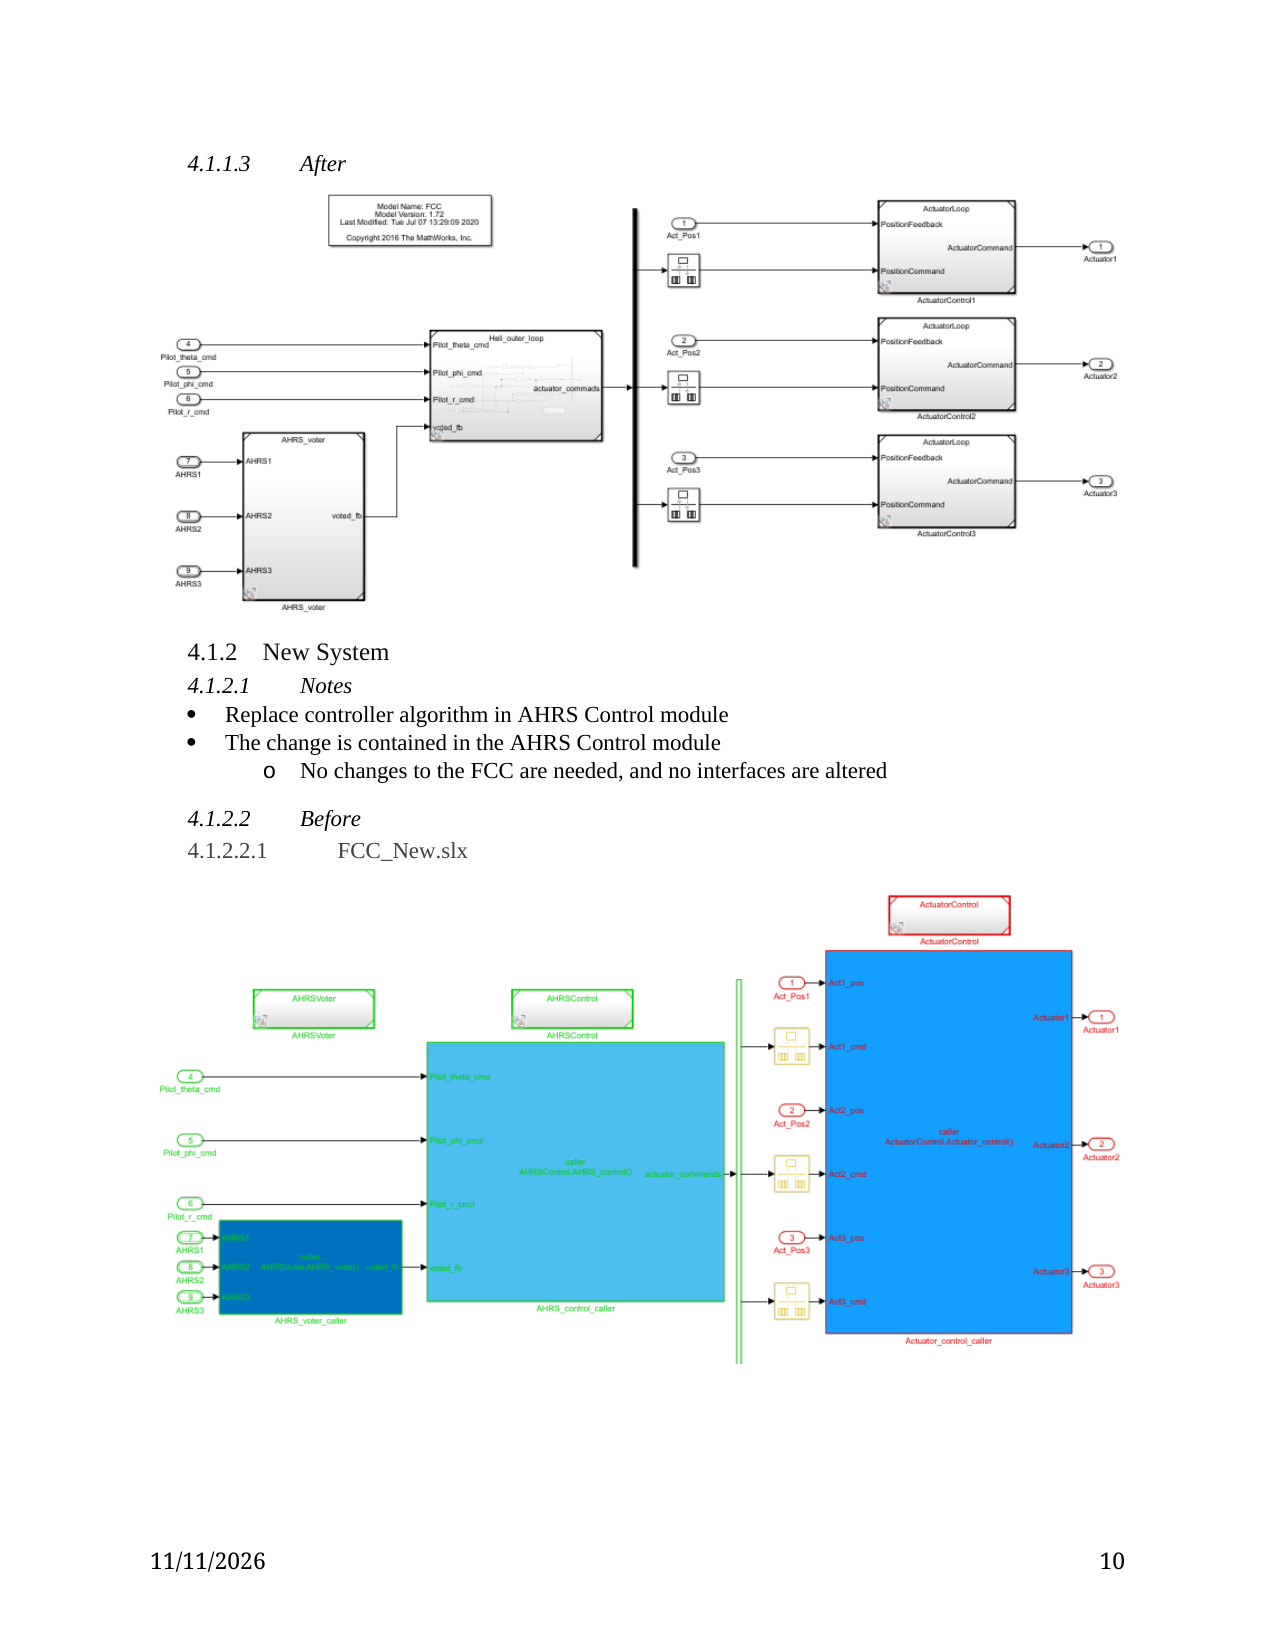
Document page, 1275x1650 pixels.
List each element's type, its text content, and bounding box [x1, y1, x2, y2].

picture [150, 865, 1125, 1364]
subtitle Notes [187, 672, 1125, 698]
picture [150, 178, 1125, 619]
subtitle After [187, 150, 1125, 176]
subtitle FCC_New.slx [187, 837, 1125, 863]
subtitle New System [187, 637, 1125, 666]
subtitle Before [187, 804, 1125, 831]
list Replace controller algorithm in AHRS Control module [187, 701, 1125, 727]
list No changes to the FCC are needed, and no interfaces are altered [262, 757, 1125, 786]
list The change is contained in the AHRS Control module [187, 729, 1125, 755]
